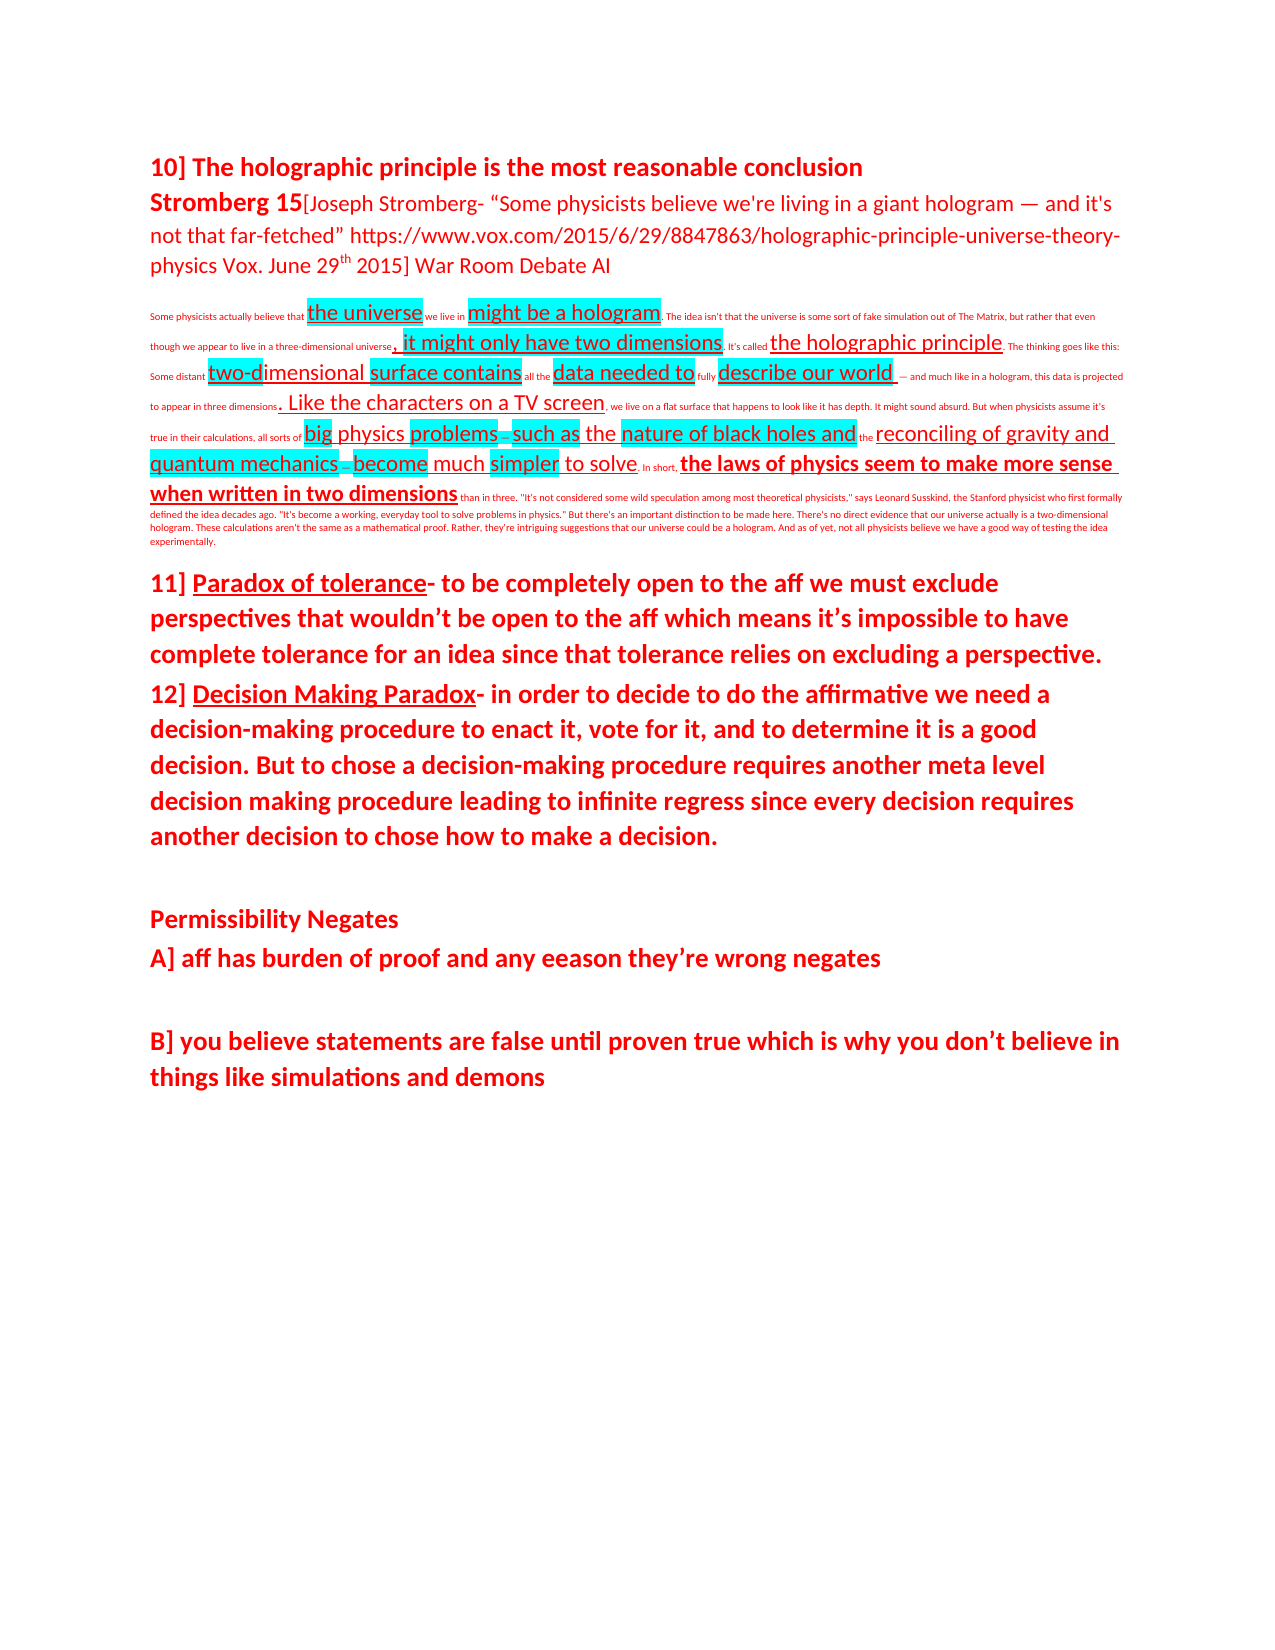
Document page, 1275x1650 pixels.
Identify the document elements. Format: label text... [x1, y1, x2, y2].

text Stromberg 15[Joseph Stromberg- “Some physicists believe we're living in a giant hologram — and it's not that far-fetched” https://www.vox.com/2015/6/29/8847863/holographic-principle-universe-theory-physics Vox. June 29th 2015] War Room Debate AI [150, 186, 1125, 279]
subtitle 12] Decision Making Paradox- in order to decide to do the affirmative we need a decision-making procedure to enact it, vote for it, and to determine it is a good decision. But to chose a decision-making procedure requires another meta level decision making procedure leading to infinite regress since every decision requires another decision to chose how to make a decision. [150, 677, 1125, 852]
subtitle 11] Paradox of tolerance- to be completely open to the aff we must exclude perspectives that wouldn’t be open to the aff which means it’s impossible to have complete tolerance for an idea since that tolerance relies on excluding a perspective. [150, 566, 1125, 670]
subtitle Permissibility Negates [150, 902, 1125, 935]
subtitle B] you believe statements are false until proven true which is why you don’t believe in things like simulations and demons [150, 1024, 1125, 1093]
subtitle 10] The holographic principle is the most reasonable conclusion [150, 150, 1125, 183]
subtitle A] aff has burden of proof and any eeason they’re wrong negates [150, 942, 1125, 974]
text Some physicists actually believe that the universe we live in might be a hologram. The idea isn't that the universe is some sort of fake simulation out of The Matrix, but rather that even though we appear to live in a three-dimensional universe, it might only have two dimensions. It's called the holographic principle. The thinking goes like this: Some distant two-dimensional surface contains all the data needed to fully describe our world — and much like in a hologram, this data is projected to appear in three dimensions. Like the characters on a TV screen, we live on a flat surface that happens to look like it has depth. It might sound absurd. But when physicists assume it's true in their calculations, all sorts of big physics problems — such as the nature of black holes and the reconciling of gravity and quantum mechanics — become much simpler to solve. In short, the laws of physics seem to make more sense when written in two dimensions than in three. "It's not considered some wild speculation among most theoretical physicists," says Leonard Susskind, the Stanford physicist who first formally defined the idea decades ago. "It's become a working, everyday tool to solve problems in physics." But there's an important distinction to be made here. There's no direct evidence that our universe actually is a two-dimensional hologram. These calculations aren't the same as a mathematical proof. Rather, they're intriguing suggestions that our universe could be a hologram. And as of yet, not all physicists believe we have a good way of testing the idea experimentally. [150, 298, 1125, 548]
